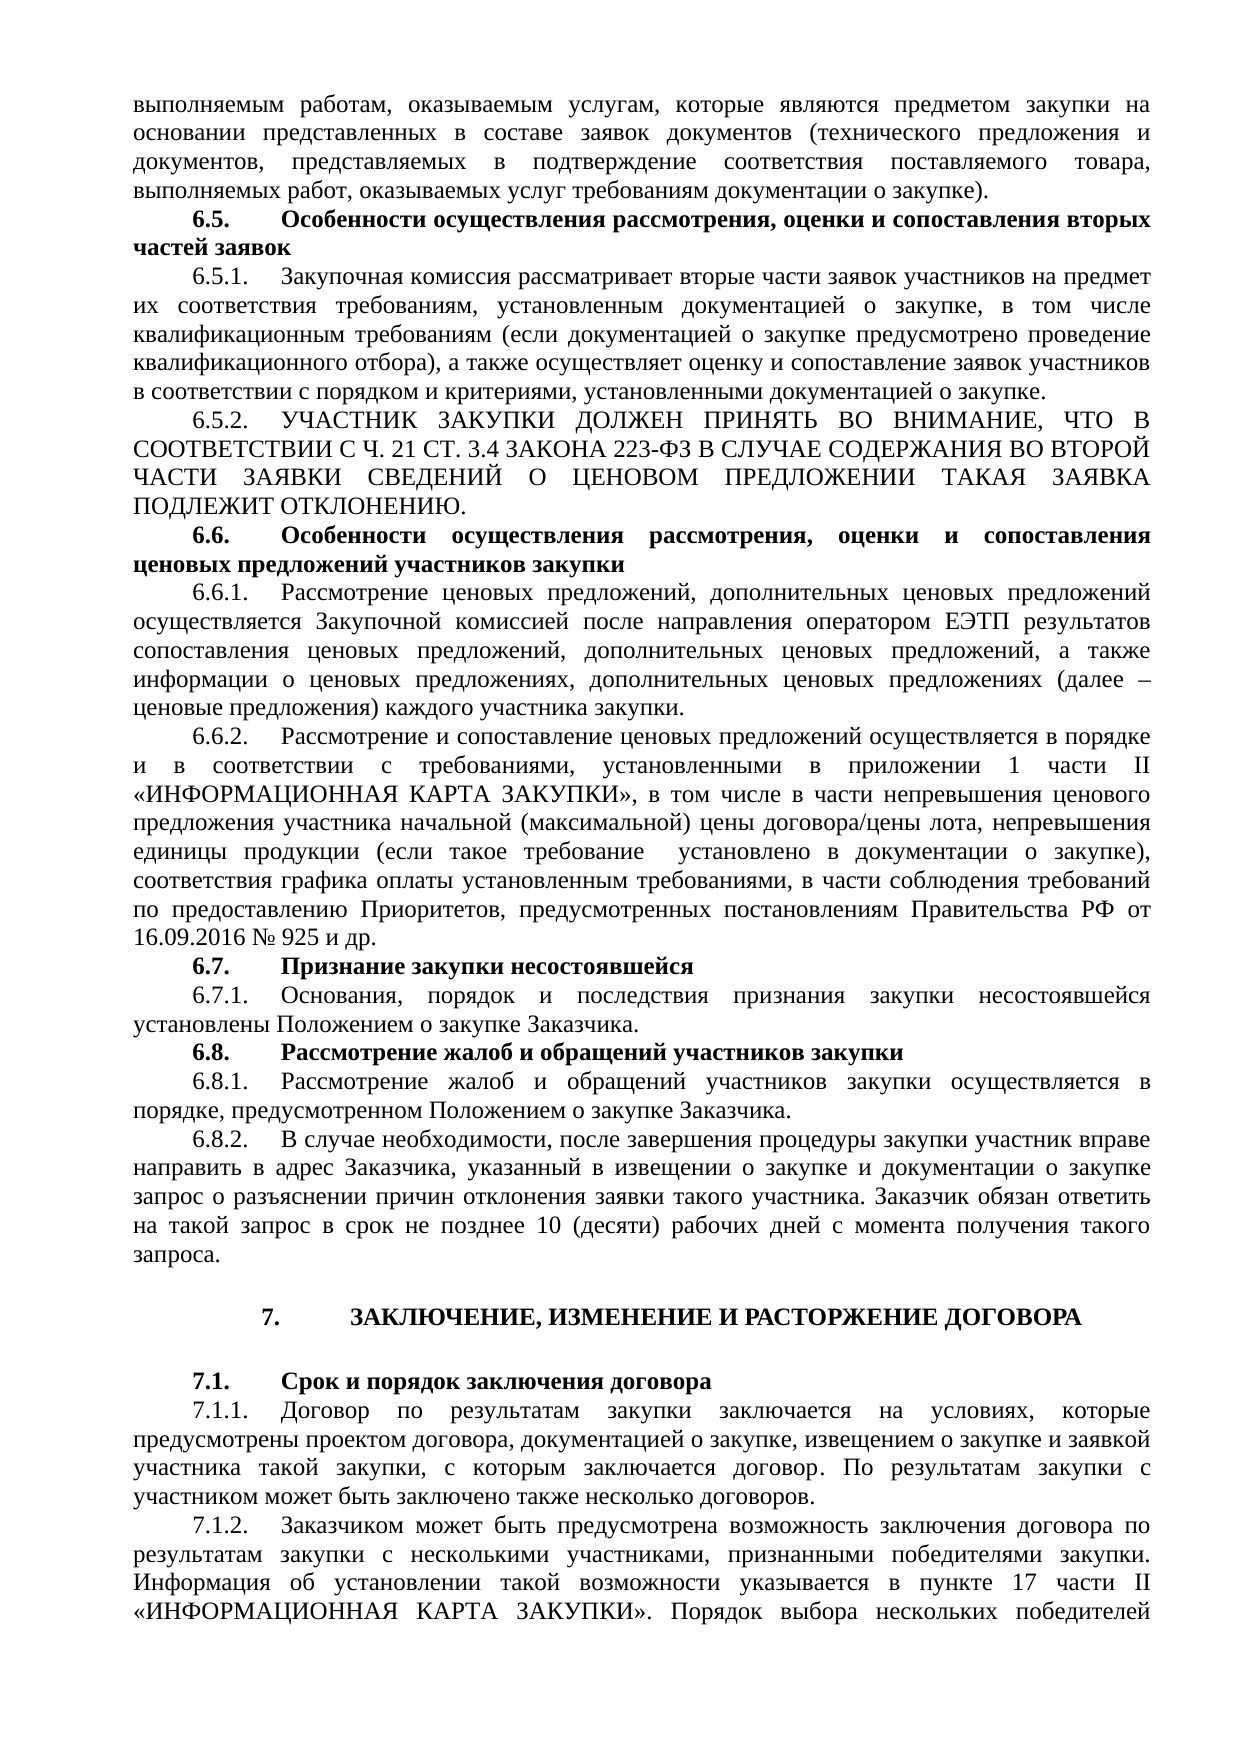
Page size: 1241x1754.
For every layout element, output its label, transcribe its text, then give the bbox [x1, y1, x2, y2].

subtitle Срок и порядок заключения договора [133, 1366, 1152, 1395]
subtitle Рассмотрение и сопоставление ценовых предложений осуществляется в порядке и в соответствии с требованиями, установленными в приложении 1 части II «ИНФОРМАЦИОННАЯ КАРТА ЗАКУПКИ», в том числе в части непревышения ценового предложения участника начальной (максимальной) цены договора/цены лота, непревышения единицы продукции (если такое требование установлено в документации о закупке), соответствия графика оплаты установленным требованиями, в части соблюдения требований по предоставлению Приоритетов, предусмотренных постановлениям Правительства РФ от 16.09.2016 № 925 и др. [133, 721, 1152, 951]
subtitle Рассмотрение жалоб и обращений участников закупки [133, 1037, 1152, 1066]
subtitle Рассмотрение ценовых предложений, дополнительных ценовых предложений осуществляется Закупочной комиссией после направления оператором ЕЭТП результатов сопоставления ценовых предложений, дополнительных ценовых предложений, а также информации о ценовых предложениях, дополнительных ценовых предложениях (далее – ценовые предложения) каждого участника закупки. [133, 577, 1152, 721]
subtitle Основания, порядок и последствия признания закупки несостоявшейся установлены Положением о закупке Заказчика. [133, 980, 1152, 1037]
subtitle В случае необходимости, после завершения процедуры закупки участник вправе направить в адрес Заказчика, указанный в извещении о закупке и документации о закупке запрос о разъяснении причин отклонения заявки такого участника. Заказчик обязан ответить на такой запрос в срок не позднее 10 (десяти) рабочих дней с момента получения такого запроса. [133, 1124, 1152, 1267]
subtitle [133, 1510, 1152, 1625]
subtitle Договор по результатам закупки заключается на условиях, которые предусмотрены проектом договора, документацией о закупке, извещением о закупке и заявкой участника такой закупки, с которым заключается договор. По результатам закупки с участником может быть заключено также несколько договоров. [133, 1395, 1152, 1510]
subtitle УЧАСТНИК ЗАКУПКИ ДОЛЖЕН ПРИНЯТЬ ВО ВНИМАНИЕ, ЧТО В СООТВЕТСТВИИ С Ч. 21 СТ. 3.4 ЗАКОНА 223-ФЗ В СЛУЧАЕ СОДЕРЖАНИЯ ВО ВТОРОЙ ЧАСТИ ЗАЯВКИ СВЕДЕНИЙ О ЦЕНОВОМ ПРЕДЛОЖЕНИИ ТАКАЯ ЗАЯВКА ПОДЛЕЖИТ ОТКЛОНЕНИЮ. [133, 405, 1152, 520]
subtitle ЗАКЛЮЧЕНИЕ, ИЗМЕНЕНИЕ И РАСТОРЖЕНИЕ ДОГОВОРА [133, 1302, 1152, 1331]
subtitle Особенности осуществления рассмотрения, оценки и сопоставления вторых частей заявок [133, 204, 1152, 261]
subtitle Закупочная комиссия рассматривает вторые части заявок участников на предмет их соответствия требованиям, установленным документацией о закупке, в том числе квалификационным требованиям (если документацией о закупке предусмотрено проведение квалификационного отбора), а также осуществляет оценку и сопоставление заявок участников в соответствии с порядком и критериями, установленными документацией о закупке. [133, 261, 1152, 405]
subtitle Признание закупки несостоявшейся [133, 951, 1152, 980]
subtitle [133, 89, 1152, 204]
subtitle Рассмотрение жалоб и обращений участников закупки осуществляется в порядке, предусмотренном Положением о закупке Заказчика. [133, 1066, 1152, 1124]
subtitle Особенности осуществления рассмотрения, оценки и сопоставления ценовых предложений участников закупки [133, 520, 1152, 577]
